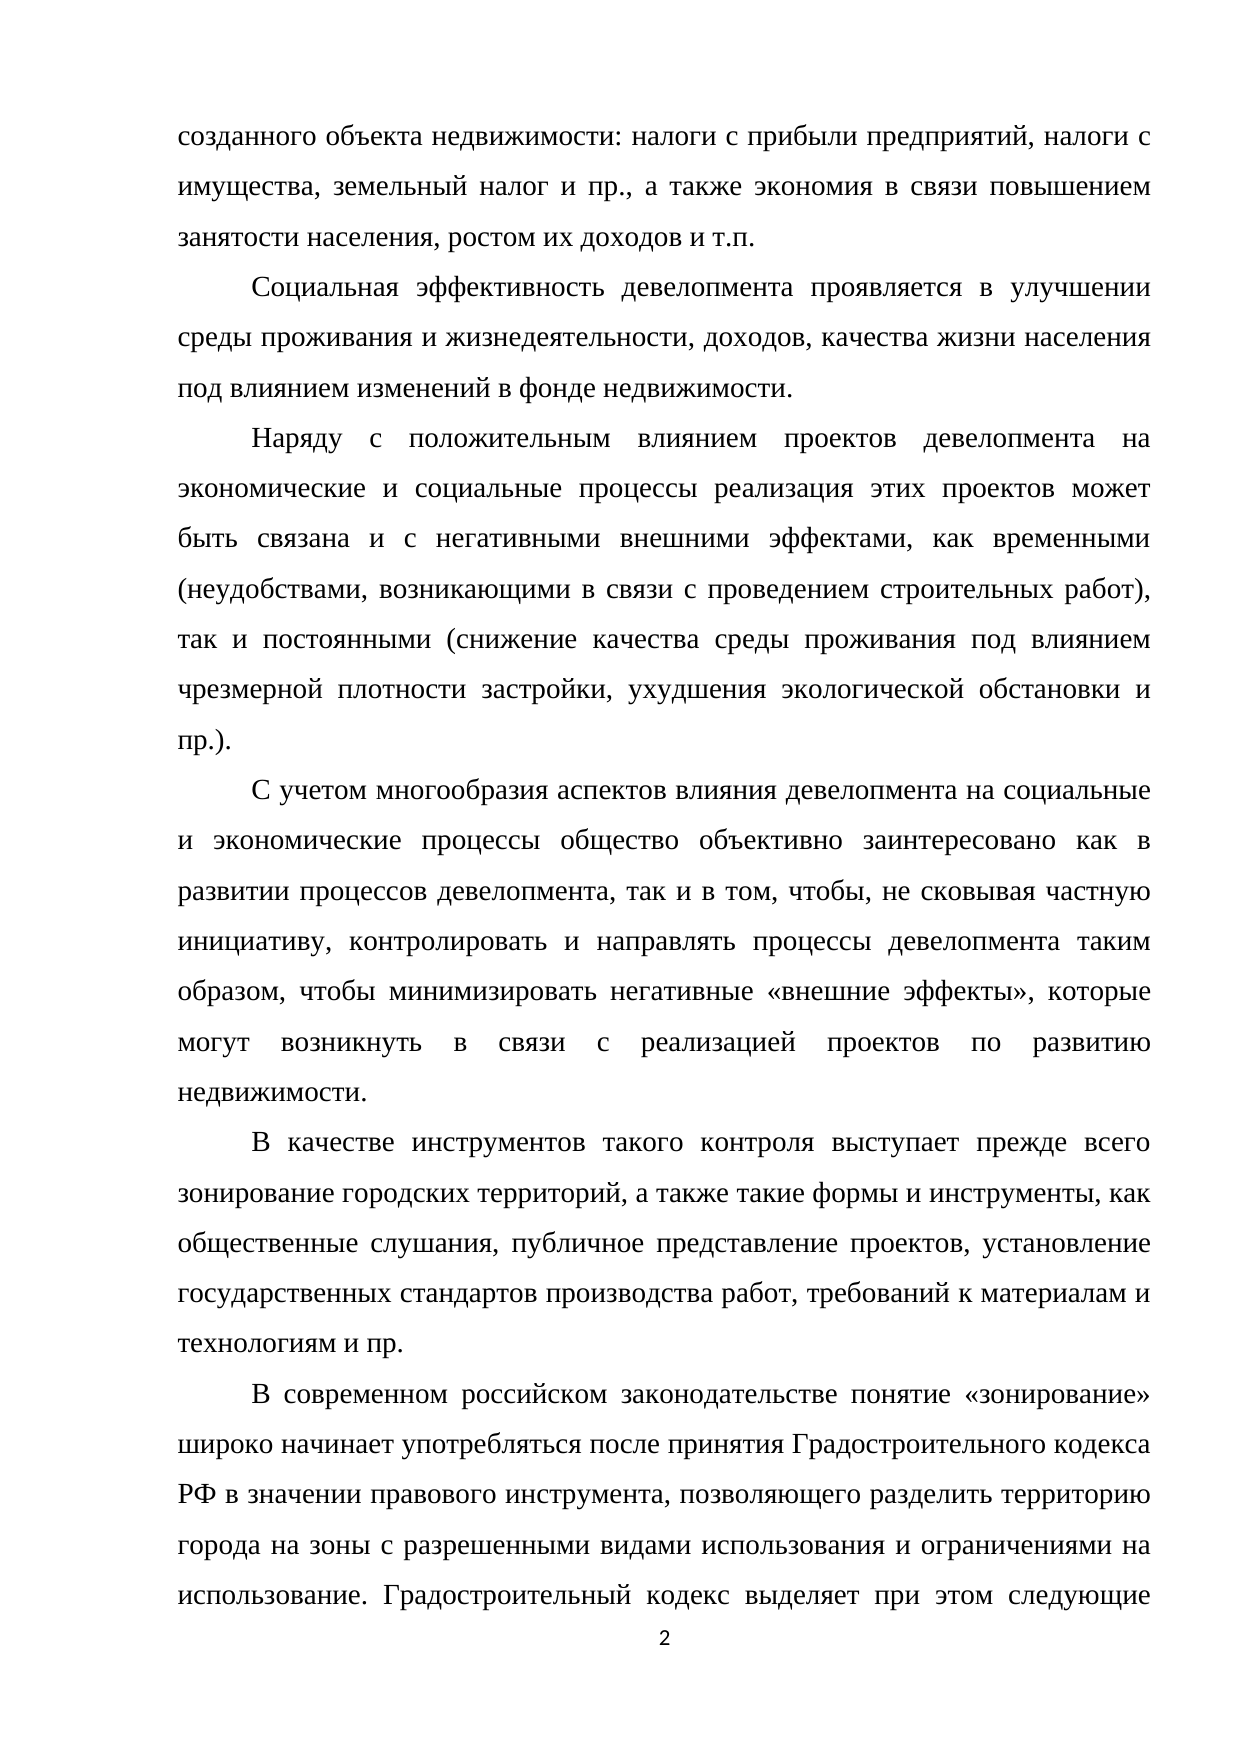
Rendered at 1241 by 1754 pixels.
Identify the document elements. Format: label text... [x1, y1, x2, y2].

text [177, 1376, 1152, 1611]
text Социальная эффективность девелопмента проявляется в улучшении среды проживания и жизнедеятельности, доходов, качества жизни населения под влиянием изменений в фонде недвижимости. [177, 269, 1152, 403]
text Наряду с положительным влиянием проектов девелопмента на экономические и социальные процессы реализация этих проектов может быть связана и с негативными внешними эффектами, как временными (неудобствами, возникающими в связи с проведением строительных работ), так и постоянными (снижение качества среды проживания под влиянием чрезмерной плотности застройки, ухудшения экологической обстановки и пр.). [177, 420, 1152, 755]
text С учетом многообразия аспектов влияния девелопмента на социальные и экономические процессы общество объективно заинтересовано как в развитии процессов девелопмента, так и в том, чтобы, не сковывая частную инициативу, контролировать и направлять процессы девелопмента таким образом, чтобы минимизировать негативные «внешние эффекты», которые могут возникнуть в связи с реализацией проектов по развитию недвижимости. [177, 772, 1152, 1108]
text В качестве инструментов такого контроля выступает прежде всего зонирование городских территорий, а также такие формы и инструменты, как общественные слушания, публичное представление проектов, установление государственных стандартов производства работ, требований к материалам и технологиям и пр. [177, 1124, 1152, 1359]
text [177, 118, 1152, 252]
